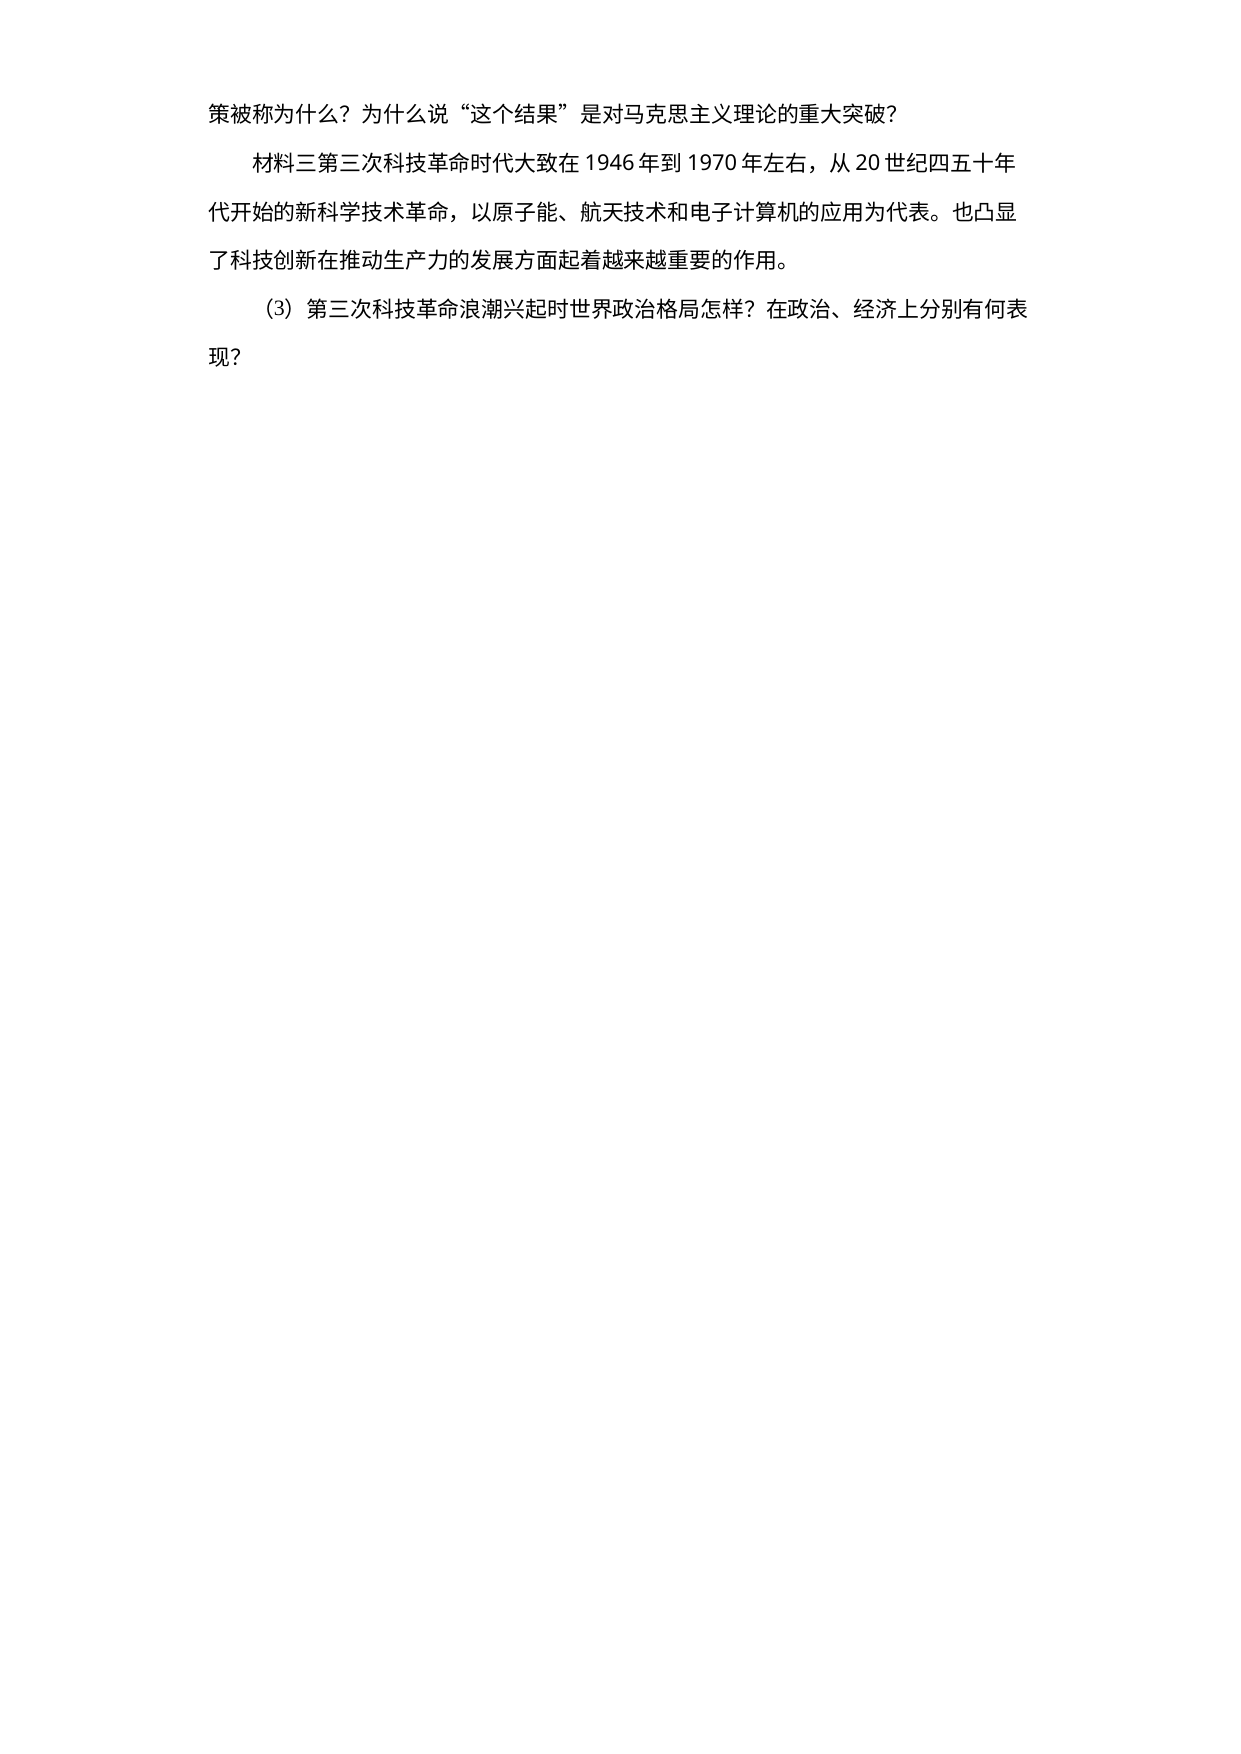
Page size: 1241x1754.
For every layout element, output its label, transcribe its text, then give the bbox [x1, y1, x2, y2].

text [208, 97, 1032, 129]
text 材料三第三次科技革命时代大致在1946年到1970年左右，从20世纪四五十年代开始的新科学技术革命，以原子能、航天技术和电子计算机的应用为代表。也凸显了科技创新在推动生产力的发展方面起着越来越重要的作用。 [208, 145, 1032, 275]
text （3）第三次科技革命浪潮兴起时世界政治格局怎样？在政治、经济上分别有何表现？ [208, 291, 1032, 372]
